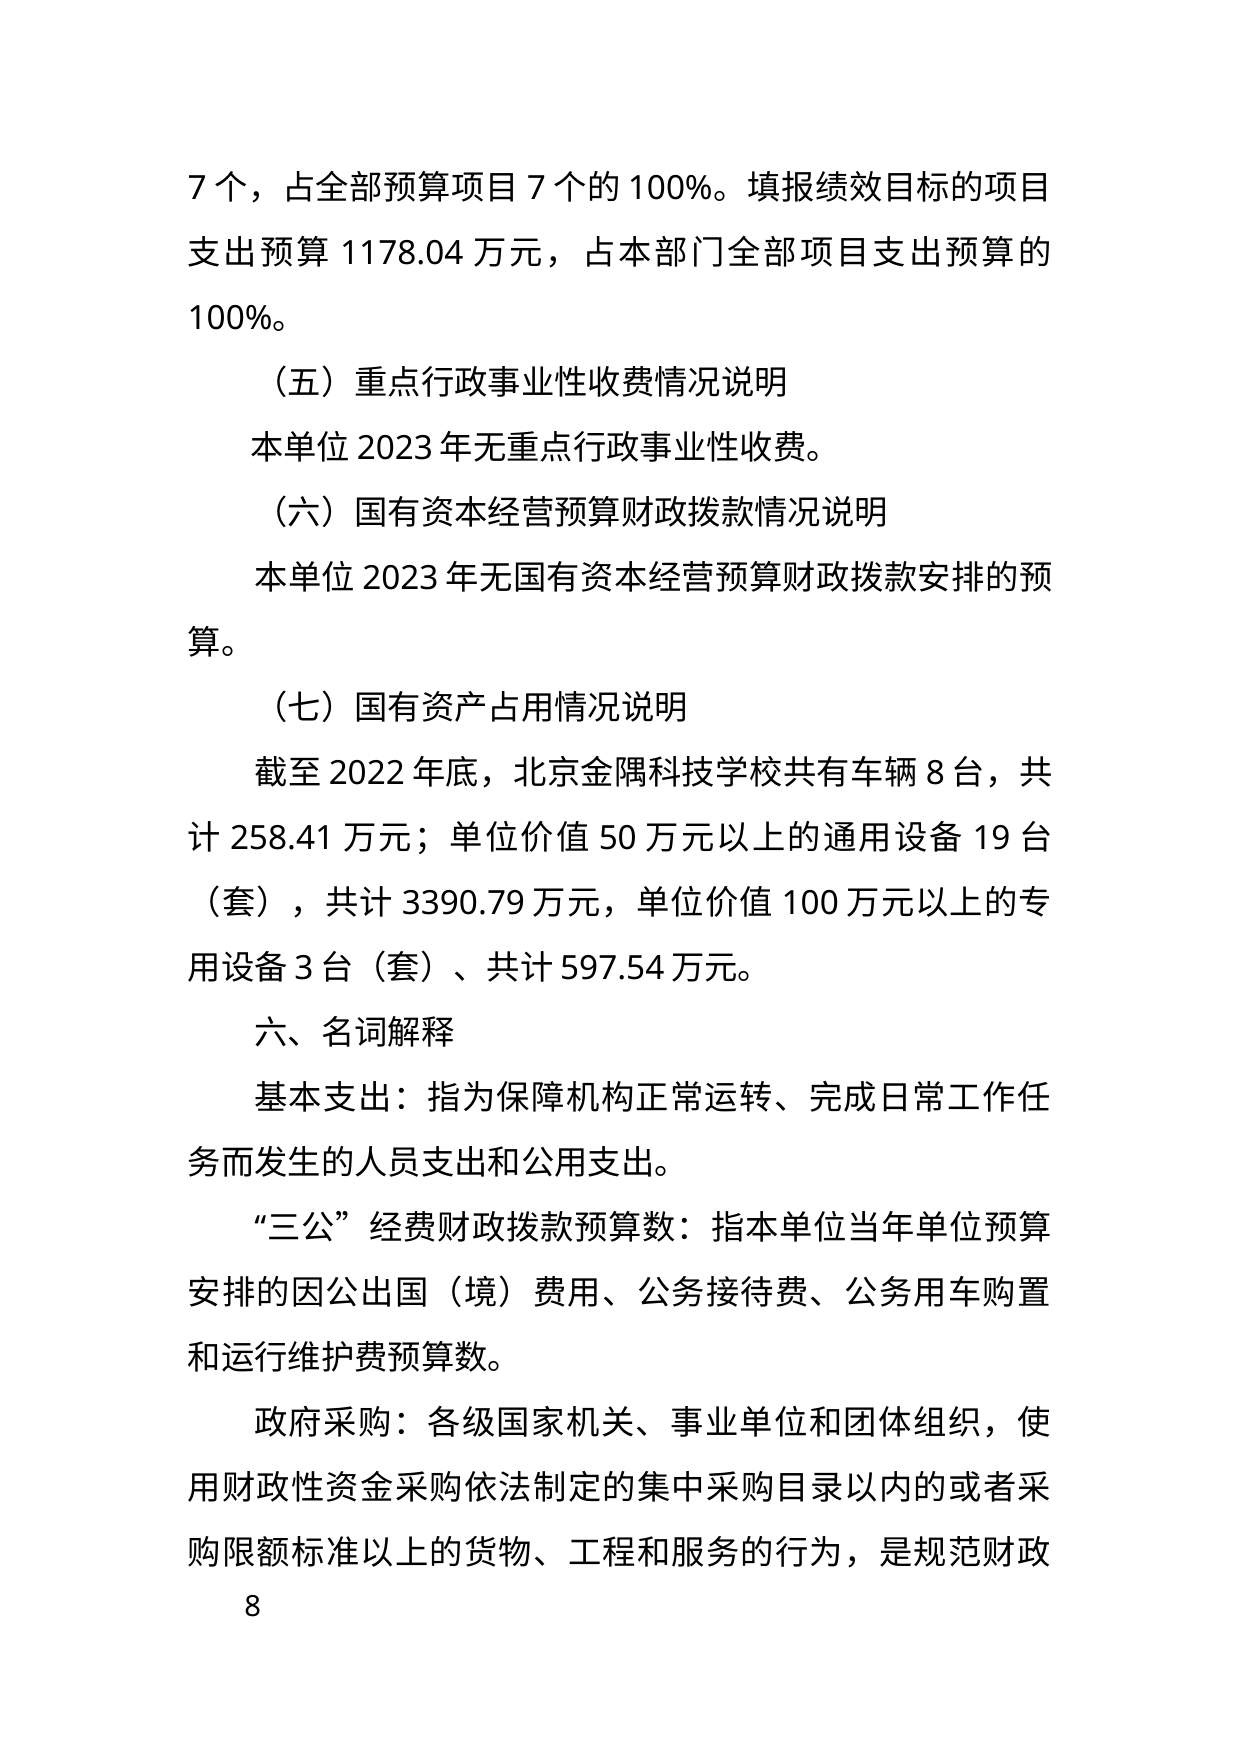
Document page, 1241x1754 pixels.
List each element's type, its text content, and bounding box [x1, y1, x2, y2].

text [187, 153, 1053, 348]
text 截至2022年底，北京金隅科技学校共有车辆8台，共计258.41万元；单位价值50万元以上的通用设备19台（套），共计3390.79万元，单位价值100万元以上的专用设备3台（套）、共计597.54万元。 [187, 738, 1053, 998]
text “三公”经费财政拨款预算数：指本单位当年单位预算安排的因公出国（境）费用、公务接待费、公务用车购置和运行维护费预算数。 [187, 1193, 1053, 1388]
text （六）国有资本经营预算财政拨款情况说明 [187, 478, 1053, 543]
text 本单位2023年无国有资本经营预算财政拨款安排的预算。 [187, 543, 1053, 673]
text 六、名词解释 [187, 998, 1053, 1063]
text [187, 1388, 1053, 1583]
text 基本支出：指为保障机构正常运转、完成日常工作任务而发生的人员支出和公用支出。 [187, 1063, 1053, 1193]
text （七）国有资产占用情况说明 [187, 673, 1053, 738]
text （五）重点行政事业性收费情况说明 [187, 348, 1053, 413]
text 本单位2023年无重点行政事业性收费。 [187, 413, 1053, 478]
